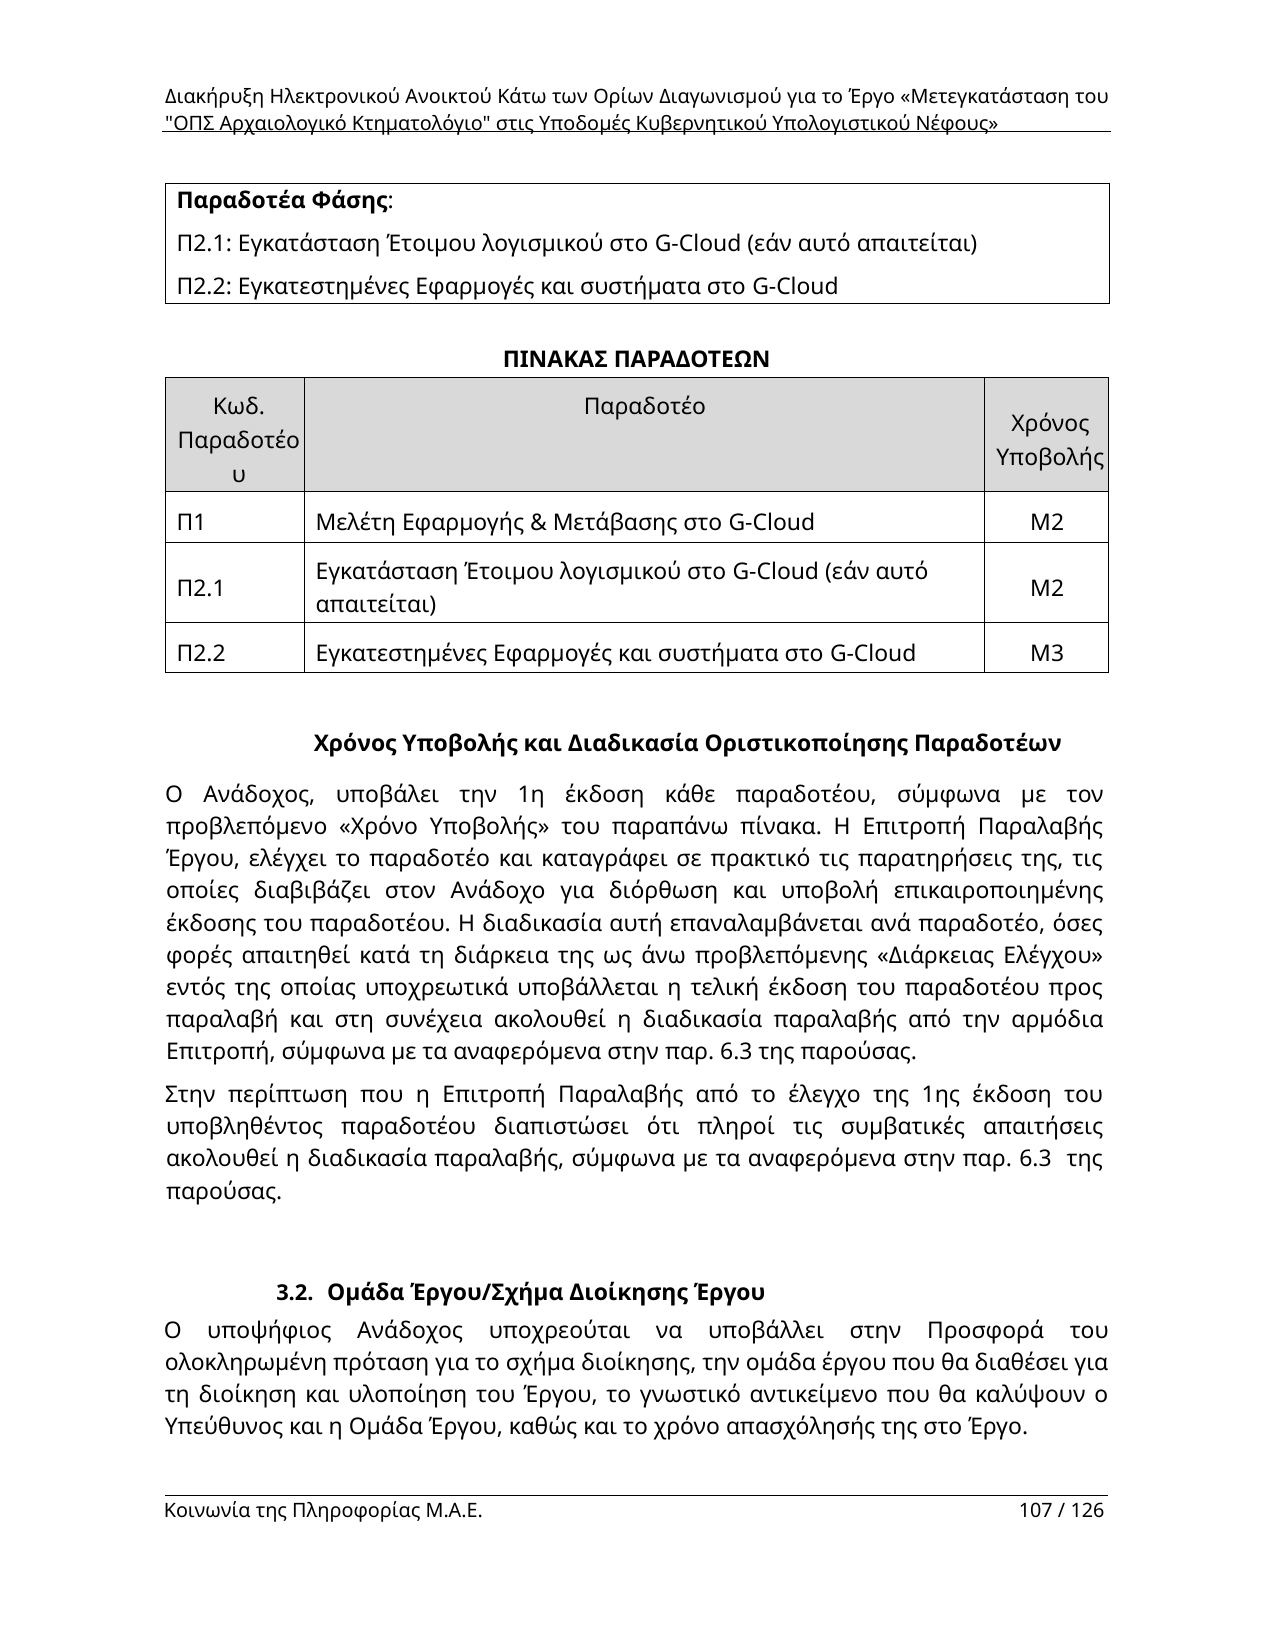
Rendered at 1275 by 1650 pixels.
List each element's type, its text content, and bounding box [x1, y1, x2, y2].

table_cell Μ2 [985, 492, 1108, 542]
subtitle Χρόνος Υποβολής και Διαδικασία Οριστικοποίησης Παραδοτέων [313, 728, 1104, 757]
table_cell Π2.1 [166, 543, 304, 622]
table_cell Παραδοτέα Φάσης: Π2.1: Εγκατάσταση Έτοιμου λογισμικού στο G-Cloud (εάν αυτό απαιτείται) Π2.2: Εγκατεστημένες Εφαρμογές και συστήματα στο G-Cloud [166, 184, 1109, 303]
table_cell Μ3 [985, 623, 1108, 672]
text Ο υποψήφιος Ανάδοχος υποχρεούται να υποβάλλει στην Προσφορά του ολοκληρωμένη πρόταση για το σχήμα διοίκησης, την ομάδα έργου που θα διαθέσει για τη διοίκηση και υλοποίηση του Έργου, το γνωστικό αντικείμενο που θα καλύψουν ο Υπεύθυνος και η Ομάδα Έργου, καθώς και το χρόνο απασχόλησής της στο Έργο. [163, 1314, 1109, 1441]
table_header Χρόνος Υποβολής [985, 378, 1108, 491]
text Ο Ανάδοχος, υποβάλει την 1η έκδοση κάθε παραδοτέου, σύμφωνα με τον προβλεπόμενο «Χρόνο Υποβολής» του παραπάνω πίνακα. Η Επιτροπή Παραλαβής Έργου, ελέγχει το παραδοτέο και καταγράφει σε πρακτικό τις παρατηρήσεις της, τις οποίες διαβιβάζει στον Ανάδοχο για διόρθωση και υποβολή επικαιροποιημένης έκδοσης του παραδοτέου. Η διαδικασία αυτή επαναλαμβάνεται ανά παραδοτέο, όσες φορές απαιτηθεί κατά τη διάρκεια της ως άνω προβλεπόμενης «Διάρκειας Ελέγχου» εντός της οποίας υποχρεωτικά υποβάλλεται η τελική έκδοση του παραδοτέου προς παραλαβή και στη συνέχεια ακολουθεί η διαδικασία παραλαβής από την αρμόδια Επιτροπή, σύμφωνα με τα αναφερόμενα στην παρ. 6.3 της παρούσας. [165, 778, 1104, 1066]
table_cell Εγκατεστημένες Εφαρμογές και συστήματα στο G-Cloud [305, 623, 984, 672]
text Στην περίπτωση που η Επιτροπή Παραλαβής από το έλεγχο της 1ης έκδοση του υποβληθέντος παραδοτέου διαπιστώσει ότι πληροί τις συμβατικές απαιτήσεις ακολουθεί η διαδικασία παραλαβής, σύμφωνα με τα αναφερόμενα στην παρ. 6.3 της παρούσας. [165, 1078, 1104, 1206]
table_header Κωδ. Παραδοτέου [166, 378, 304, 491]
table_cell Μελέτη Εφαρμογής & Μετάβασης στο G-Cloud [305, 492, 984, 542]
table_header Παραδοτέο [305, 378, 984, 491]
table_cell Εγκατάσταση Έτοιμου λογισμικού στο G-Cloud (εάν αυτό απαιτείται) [305, 543, 984, 622]
table_cell Π1 [166, 492, 304, 542]
text ΠΙΝΑΚΑΣ ΠΑΡΑΔΟΤΕΩΝ [164, 343, 1109, 374]
table_cell Μ2 [985, 543, 1108, 622]
table_cell Π2.2 [166, 623, 304, 672]
subtitle Ομάδα Έργου/Σχήμα Διοίκησης Έργου [276, 1276, 1104, 1307]
